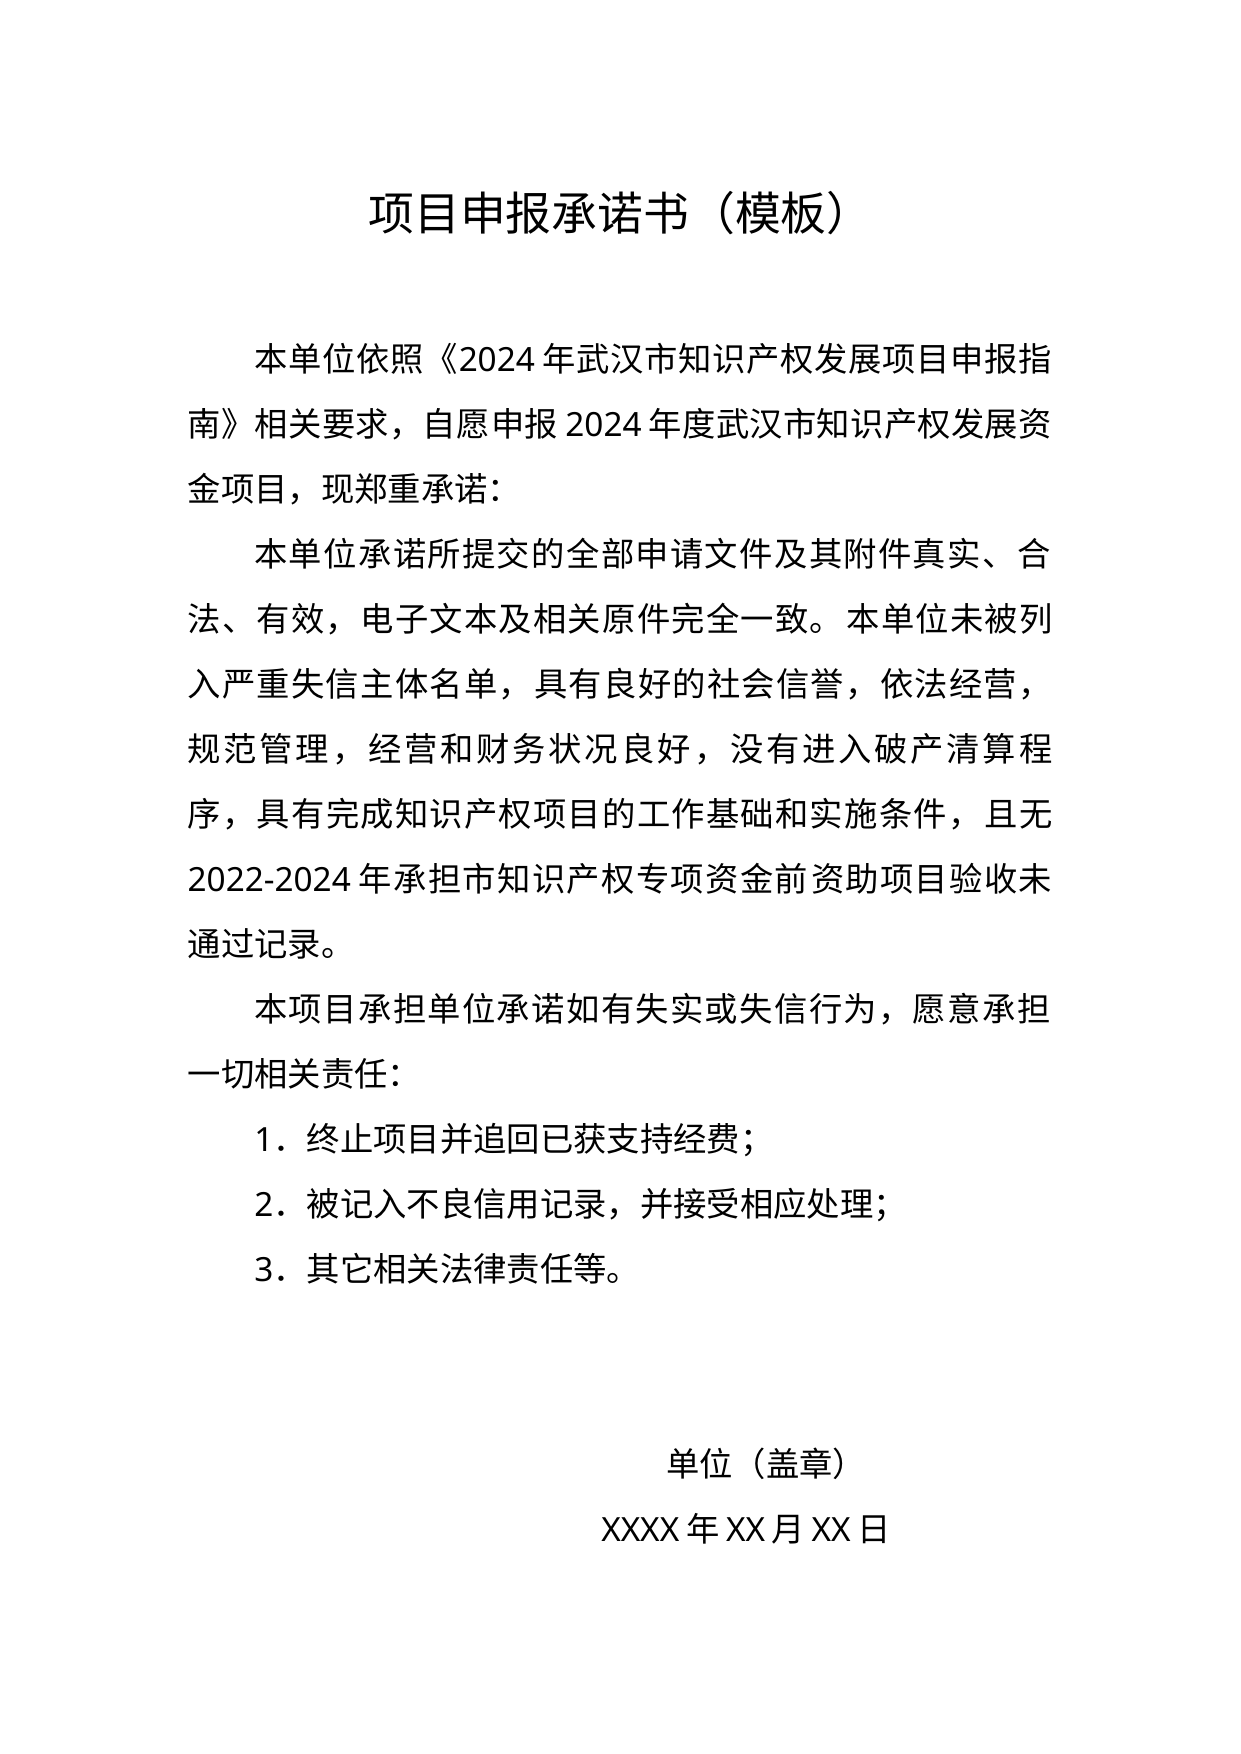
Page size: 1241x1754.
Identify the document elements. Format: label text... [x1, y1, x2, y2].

text 1．终止项目并追回已获支持经费； [187, 1104, 1053, 1169]
text 本单位承诺所提交的全部申请文件及其附件真实、合法、有效，电子文本及相关原件完全一致。本单位未被列入严重失信主体名单，具有良好的社会信誉，依法经营，规范管理，经营和财务状况良好，没有进入破产清算程序，具有完成知识产权项目的工作基础和实施条件，且无2022-2024年承担市知识产权专项资金前资助项目验收未通过记录。 [187, 519, 1053, 974]
text 3．其它相关法律责任等。 [187, 1234, 1053, 1299]
text 项目申报承诺书（模板） [187, 162, 1053, 259]
text XXXX年XX月XX日 [187, 1494, 1053, 1559]
text 本项目承担单位承诺如有失实或失信行为，愿意承担一切相关责任： [187, 974, 1053, 1104]
text 本单位依照《2024年武汉市知识产权发展项目申报指南》相关要求，自愿申报2024年度武汉市知识产权发展资金项目，现郑重承诺： [187, 324, 1053, 519]
text 2．被记入不良信用记录，并接受相应处理； [187, 1169, 1053, 1234]
text 单位（盖章） [187, 1429, 1053, 1494]
